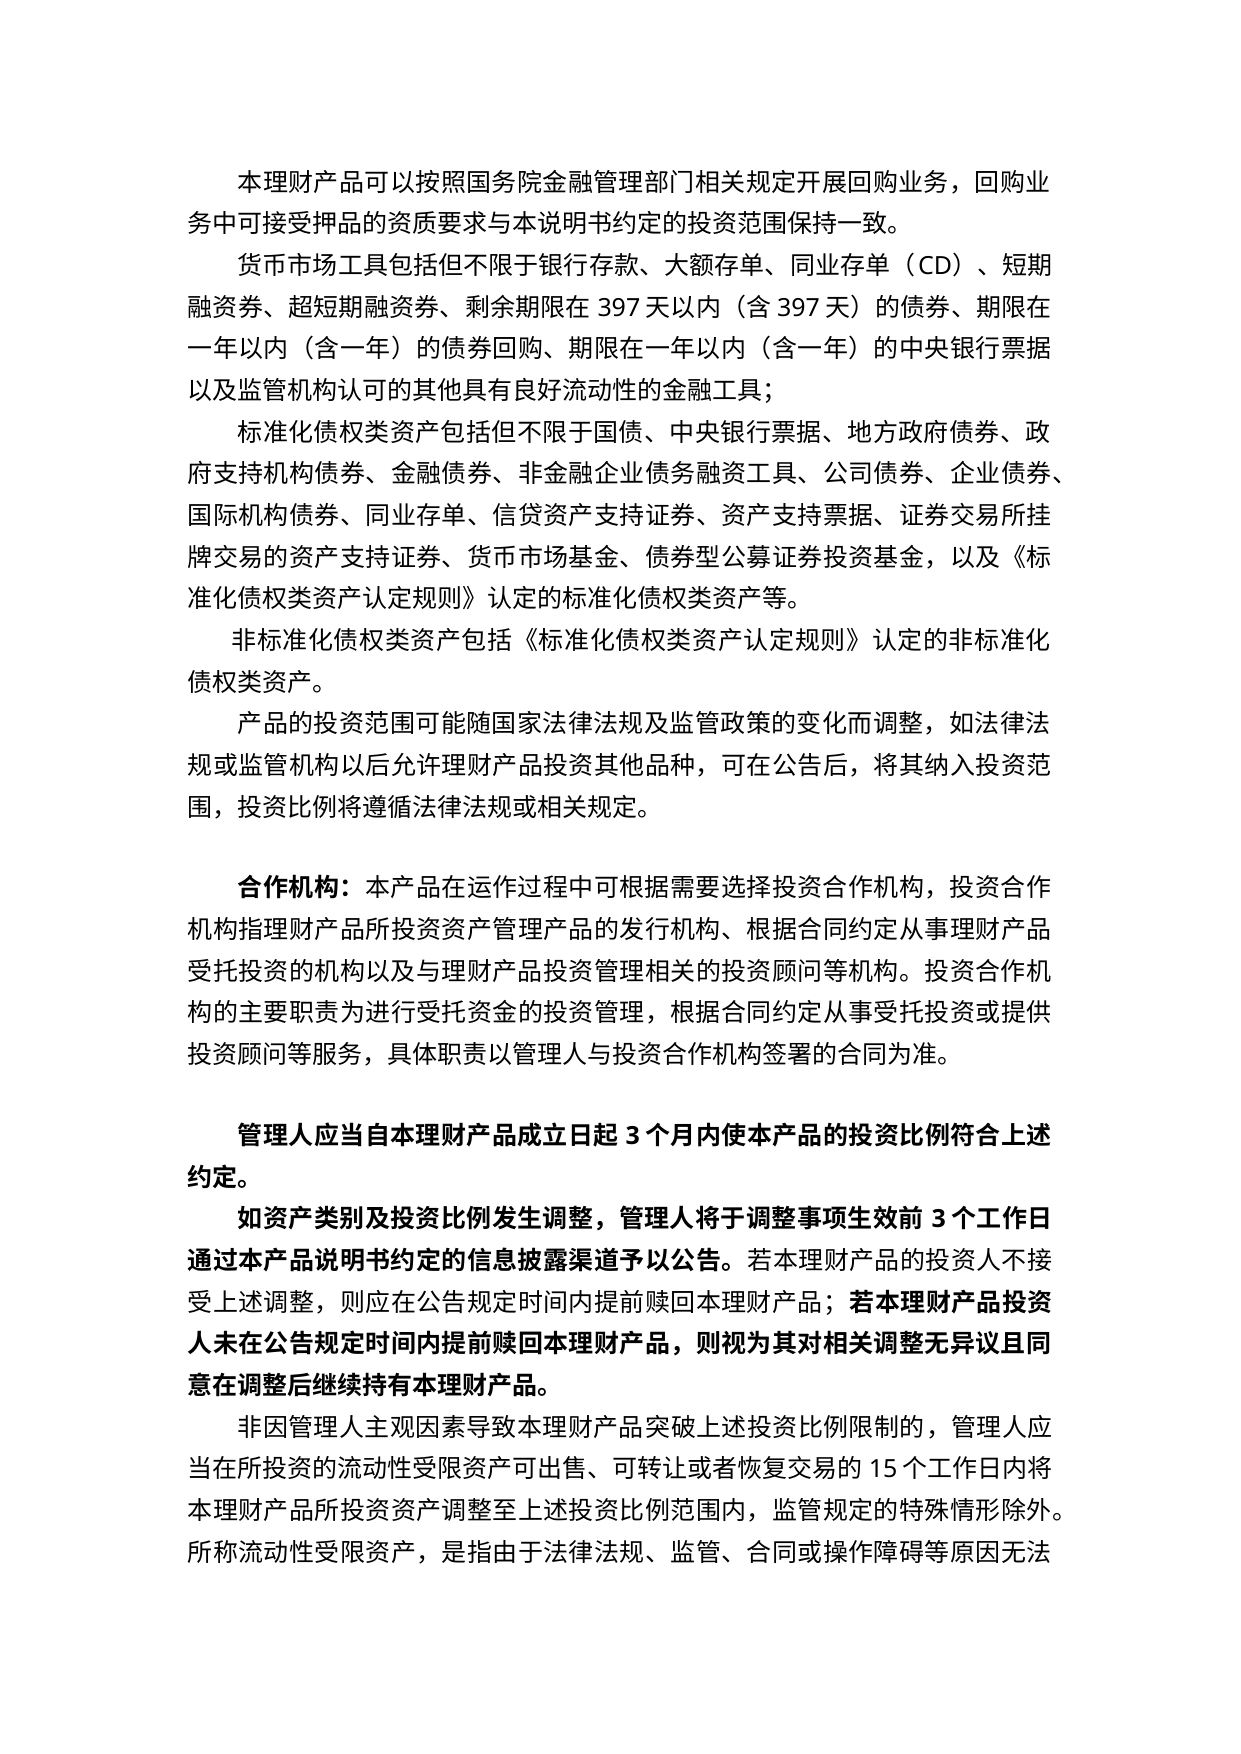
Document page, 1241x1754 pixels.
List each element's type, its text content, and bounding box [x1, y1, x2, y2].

text 合作机构：本产品在运作过程中可根据需要选择投资合作机构，投资合作机构指理财产品所投资资产管理产品的发行机构、根据合同约定从事理财产品受托投资的机构以及与理财产品投资管理相关的投资顾问等机构。投资合作机构的主要职责为进行受托资金的投资管理，根据合同约定从事受托投资或提供投资顾问等服务，具体职责以管理人与投资合作机构签署的合同为准。 [187, 868, 1053, 1071]
text 本理财产品可以按照国务院金融管理部门相关规定开展回购业务，回购业务中可接受押品的资质要求与本说明书约定的投资范围保持一致。 [187, 162, 1053, 240]
text 标准化债权类资产包括但不限于国债、中央银行票据、地方政府债券、政府支持机构债券、金融债券、非金融企业债务融资工具、公司债券、企业债券、国际机构债券、同业存单、信贷资产支持证券、资产支持票据、证券交易所挂牌交易的资产支持证券、货币市场基金、债券型公募证券投资基金，以及《标准化债权类资产认定规则》认定的标准化债权类资产等。 [187, 412, 1053, 615]
text 货币市场工具包括但不限于银行存款、大额存单、同业存单（CD）、短期融资券、超短期融资券、剩余期限在397天以内（含397天）的债券、期限在一年以内（含一年）的债券回购、期限在一年以内（含一年）的中央银行票据以及监管机构认可的其他具有良好流动性的金融工具； [187, 245, 1053, 407]
text 如资产类别及投资比例发生调整，管理人将于调整事项生效前3个工作日通过本产品说明书约定的信息披露渠道予以公告。若本理财产品的投资人不接受上述调整，则应在公告规定时间内提前赎回本理财产品；若本理财产品投资人未在公告规定时间内提前赎回本理财产品，则视为其对相关调整无异议且同意在调整后继续持有本理财产品。 [187, 1199, 1053, 1402]
text 产品的投资范围可能随国家法律法规及监管政策的变化而调整，如法律法规或监管机构以后允许理财产品投资其他品种，可在公告后，将其纳入投资范围，投资比例将遵循法律法规或相关规定。 [187, 704, 1053, 823]
text 管理人应当自本理财产品成立日起3个月内使本产品的投资比例符合上述约定。 [187, 1115, 1053, 1193]
text 非标准化债权类资产包括《标准化债权类资产认定规则》认定的非标准化债权类资产。 [187, 620, 1053, 698]
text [187, 1407, 1053, 1568]
